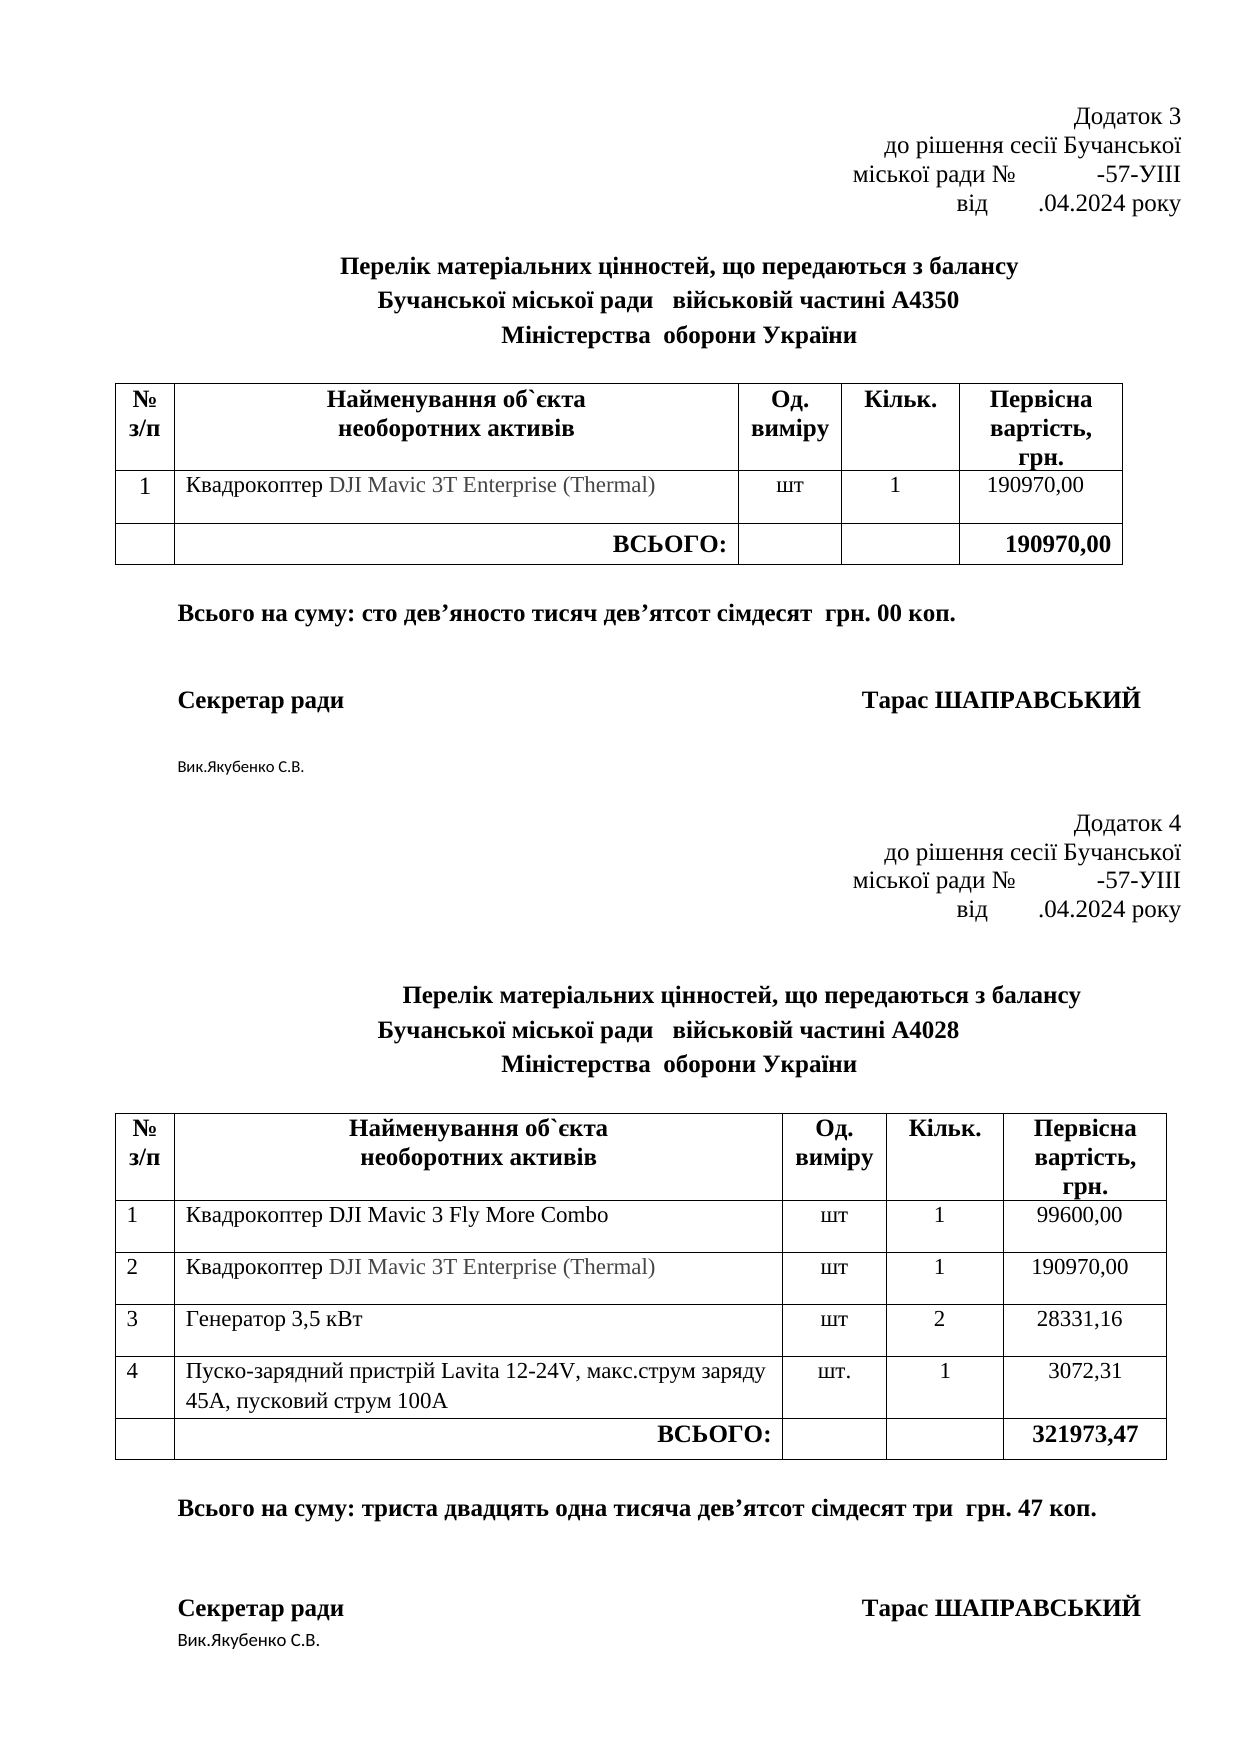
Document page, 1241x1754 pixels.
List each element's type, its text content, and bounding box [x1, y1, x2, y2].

table_header Найменування об`єкта необоротних активів [175, 384, 738, 470]
text Бучанської міської ради військовій частині А4028 [177, 1015, 1181, 1043]
table_header Первісна вартість, грн. [960, 384, 1122, 470]
table_cell 1 [842, 471, 959, 522]
table_cell [842, 524, 959, 564]
table_cell 1 [116, 471, 174, 522]
text Вик.Якубенко С.В. [177, 1628, 1181, 1651]
table_header Кільк. [842, 384, 959, 470]
text Бучанської міської ради військовій частині А4350 [177, 285, 1181, 314]
text від .04.2024 року [177, 188, 1181, 216]
table_header № з/п [116, 384, 174, 470]
text міської ради № -57-УІІІ [177, 159, 1181, 188]
table_cell 190970,00 [960, 524, 1122, 564]
table_cell Квадрокоптер DJI Mavic 3 Fly More Combo [175, 1201, 782, 1252]
text Всього на суму: триста двадцять одна тисяча дев’ятсот сімдесят три грн. 47 коп. [177, 1493, 1181, 1522]
text Міністерства оборони України [177, 320, 1181, 348]
table_cell 99600,00 [1004, 1201, 1166, 1252]
table_header Первісна вартість, грн. [1004, 1114, 1166, 1200]
text Перелік матеріальних цінностей, що передаються з балансу [177, 251, 1181, 279]
table_cell шт [739, 471, 841, 522]
table_cell 1 [887, 1357, 1003, 1418]
table_cell шт [783, 1305, 886, 1356]
table_cell 1 [887, 1253, 1003, 1304]
table_cell 190970,00 [960, 471, 1122, 522]
table_cell 1 [887, 1201, 1003, 1252]
table_header № з/п [116, 1114, 174, 1200]
table_cell [116, 1419, 174, 1459]
table_cell Квадрокоптер DJI Mavic 3T Enterprise (Thermal) [175, 471, 738, 522]
text Всього на суму: сто дев’яносто тисяч дев’ятсот сімдесят грн. 00 коп. [177, 598, 1181, 627]
table_cell [783, 1419, 886, 1459]
table_cell Генератор 3,5 кВт [175, 1305, 782, 1356]
table_cell Квадрокоптер DJI Mavic 3T Enterprise (Thermal) [175, 1253, 782, 1304]
table_cell Пуско-зарядний пристрій Lavita 12-24V, макс.струм заряду 45A, пусковий струм 100A [175, 1357, 782, 1418]
table_cell ВСЬОГО: [175, 524, 738, 564]
table_cell 321973,47 [1004, 1419, 1166, 1459]
table_cell шт. [783, 1357, 886, 1418]
text Вик.Якубенко С.В. [177, 756, 1181, 776]
table_header Од. виміру [783, 1114, 886, 1200]
text Перелік матеріальних цінностей, що передаються з балансу [177, 980, 1181, 1009]
text Додаток 4 [177, 808, 1181, 837]
text Міністерства оборони України [177, 1049, 1181, 1078]
text Секретар ради Тарас ШАПРАВСЬКИЙ [177, 685, 1181, 714]
table_cell 2 [116, 1253, 174, 1304]
table_cell 2 [887, 1305, 1003, 1356]
table_cell 3072,31 [1004, 1357, 1166, 1418]
text до рішення сесії Бучанської [177, 130, 1181, 159]
table_cell шт [783, 1201, 886, 1252]
table_cell 3 [116, 1305, 174, 1356]
text міської ради № -57-УІІІ [177, 865, 1181, 894]
text від .04.2024 року [177, 894, 1181, 923]
table_cell шт [783, 1253, 886, 1304]
table_cell 1 [116, 1201, 174, 1252]
table_cell [116, 524, 174, 564]
text Додаток 3 [177, 101, 1181, 130]
table_cell 28331,16 [1004, 1305, 1166, 1356]
text до рішення сесії Бучанської [177, 837, 1181, 865]
table_header Од. виміру [739, 384, 841, 470]
table_cell 4 [116, 1357, 174, 1418]
table_cell ВСЬОГО: [175, 1419, 782, 1459]
table_cell [887, 1419, 1003, 1459]
text Секретар ради Тарас ШАПРАВСЬКИЙ [177, 1593, 1181, 1622]
table_cell [739, 524, 841, 564]
table_header Найменування об`єкта необоротних активів [175, 1114, 782, 1200]
table_cell 190970,00 [1004, 1253, 1166, 1304]
table_header Кільк. [887, 1114, 1003, 1200]
